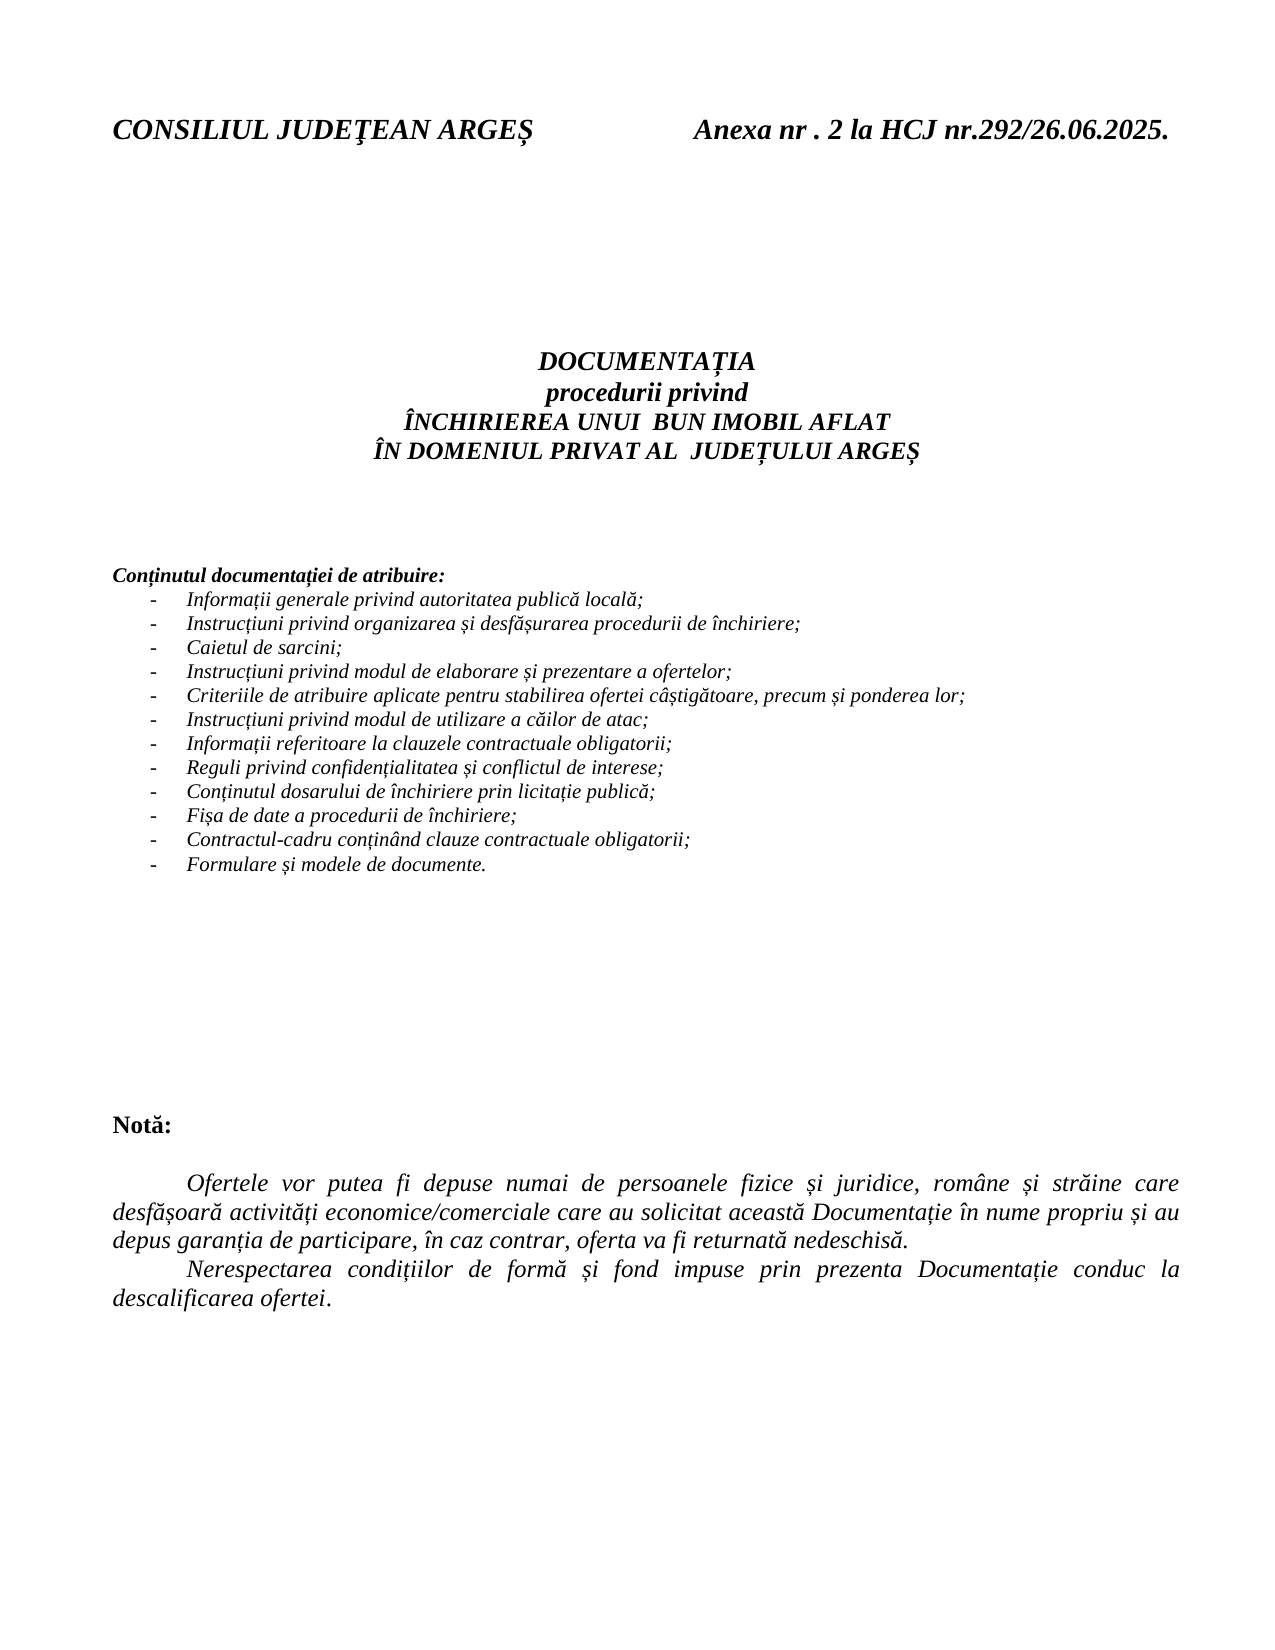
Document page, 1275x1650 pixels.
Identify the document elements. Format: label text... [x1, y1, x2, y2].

list Fișa de date a procedurii de închiriere; [150, 803, 1181, 827]
list Informații generale privind autoritatea publică locală; [150, 587, 1181, 611]
list Informații referitoare la clauzele contractuale obligatorii; [150, 731, 1181, 755]
text Ofertele vor putea fi depuse numai de persoanele fizice și juridice, române și străine care desfășoară activități economice/comerciale care au solicitat această Documentație în nume propriu și au depus garanția de participare, în caz contrar, oferta va fi returnată nedeschisă. [112, 1168, 1181, 1254]
list Caietul de sarcini; [150, 635, 1181, 659]
list Contractul-cadru conținând clauze contractuale obligatorii; [150, 827, 1181, 851]
list Instrucțiuni privind modul de utilizare a căilor de atac; [150, 707, 1181, 731]
list Reguli privind confidențialitatea și conflictul de interese; [150, 755, 1181, 779]
text Notă: [112, 1110, 1181, 1139]
text ÎN DOMENIUL PRIVAT AL JUDEȚULUI ARGEȘ [112, 436, 1181, 464]
text procedurii privind [112, 376, 1181, 407]
text DOCUMENTAȚIA [112, 345, 1181, 376]
list Instrucțiuni privind organizarea și desfășurarea procedurii de închiriere; [150, 611, 1181, 635]
list Criteriile de atribuire aplicate pentru stabilirea ofertei câștigătoare, precum și ponderea lor; [150, 683, 1181, 707]
text CONSILIUL JUDEŢEAN ARGEȘ Anexa nr . 2 la HCJ nr.292/26.06.2025. [112, 112, 1181, 146]
list Formulare și modele de documente. [150, 851, 1181, 876]
text Nerespectarea condițiilor de formă și fond impuse prin prezenta Documentație conduc la descalificarea ofertei. [112, 1254, 1181, 1312]
list Instrucțiuni privind modul de elaborare și prezentare a ofertelor; [150, 659, 1181, 683]
text ÎNCHIRIEREA UNUI BUN IMOBIL AFLAT [112, 407, 1181, 436]
text Conținutul documentației de atribuire: [112, 563, 1181, 587]
list Conținutul dosarului de închiriere prin licitație publică; [150, 779, 1181, 803]
